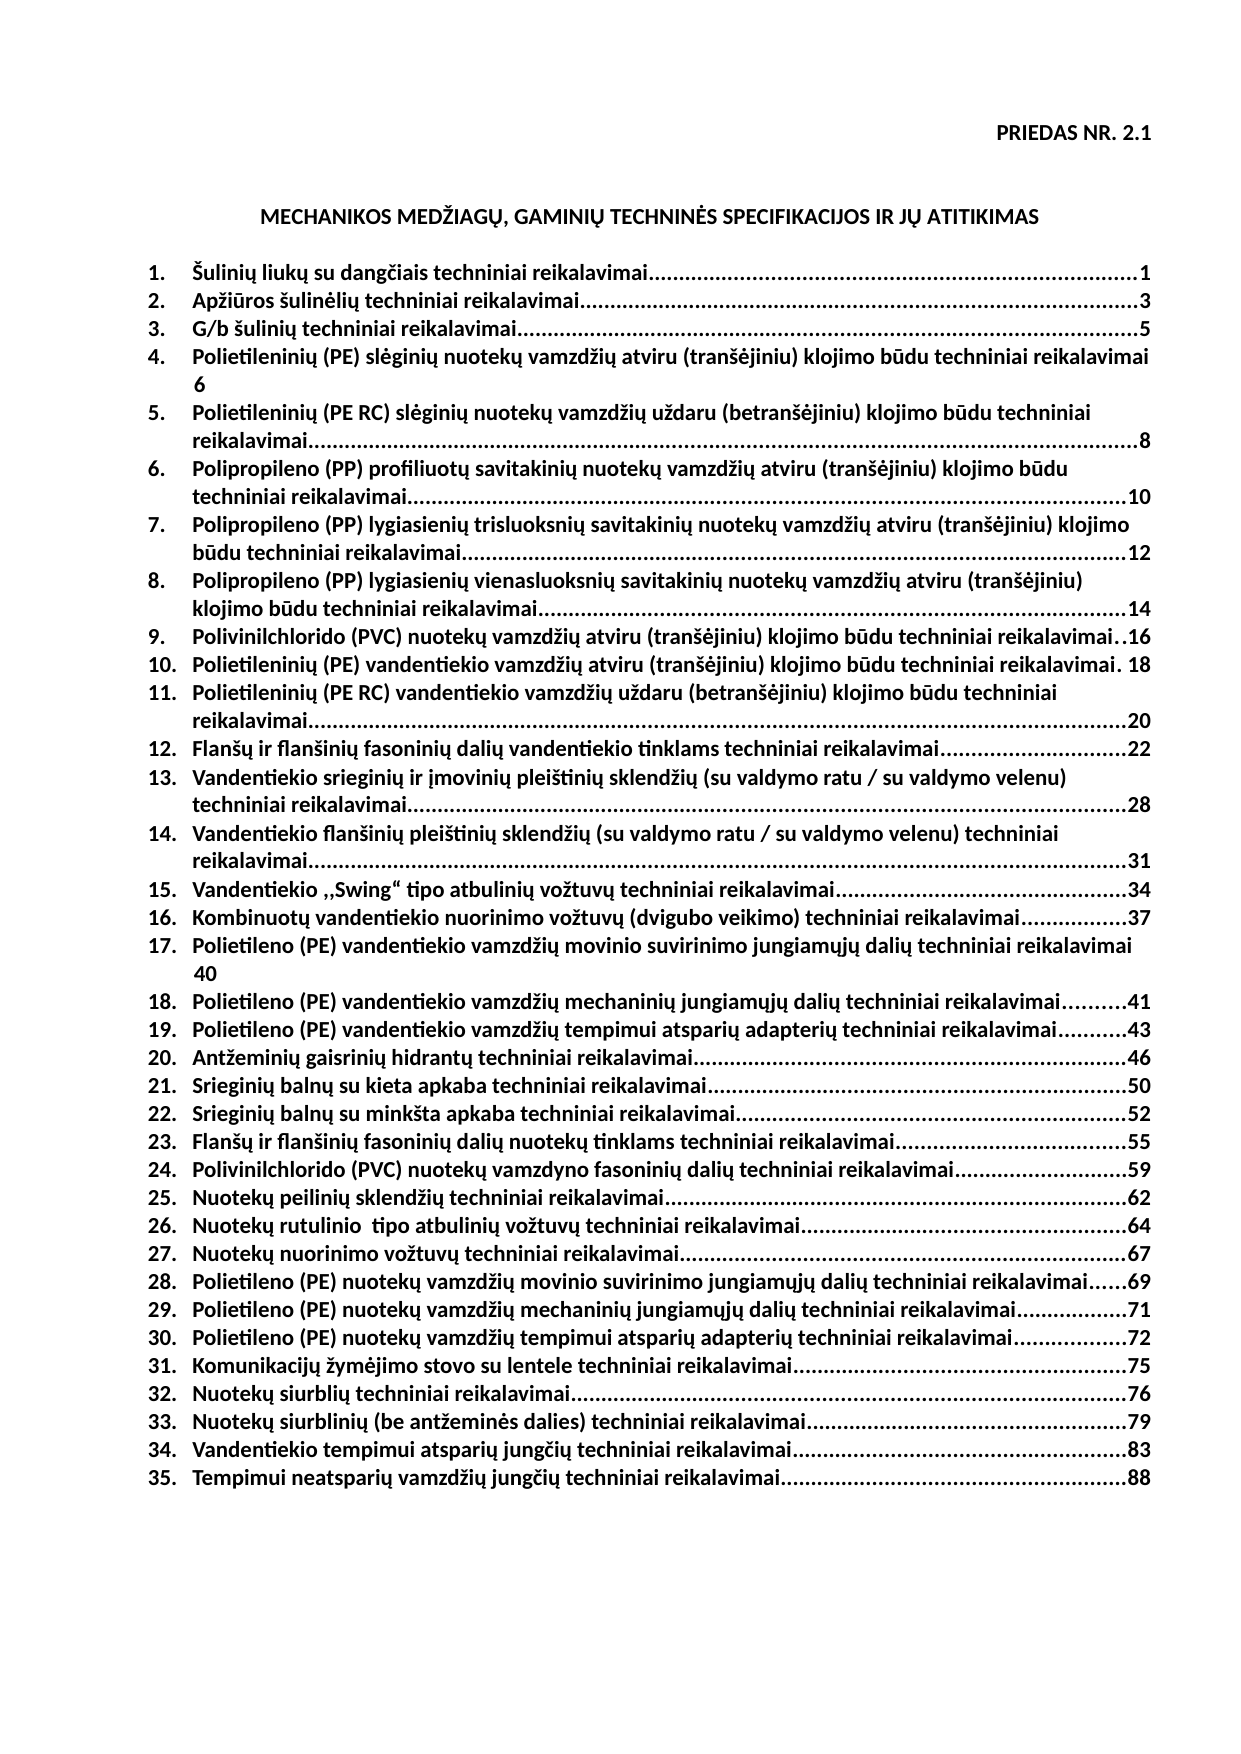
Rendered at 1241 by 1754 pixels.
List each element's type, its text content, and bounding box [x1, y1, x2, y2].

text 4. Polietileninių (PE) slėginių nuotekų vamzdžių atviru (tranšėjiniu) klojimo būdu techniniai reikalavimai 6 [148, 342, 1152, 398]
text 1. Šulinių liukų su dangčiais techniniai reikalavimai 1 [148, 258, 1152, 286]
text 30. Polietileno (PE) nuotekų vamzdžių tempimui atsparių adapterių techniniai reikalavimai 72 [148, 1323, 1152, 1351]
text 5. Polietileninių (PE RC) slėginių nuotekų vamzdžių uždaru (betranšėjiniu) klojimo būdu techniniai reikalavimai 8 [148, 398, 1152, 454]
text 25. Nuotekų peilinių sklendžių techniniai reikalavimai 62 [148, 1183, 1152, 1211]
text 18. Polietileno (PE) vandentiekio vamzdžių mechaninių jungiamųjų dalių techniniai reikalavimai 41 [148, 987, 1152, 1015]
text MECHANIKOS MEDŽIAGŲ, GAMINIŲ TECHNINĖS SPECIFIKACIJOS IR JŲ ATITIKIMAS [148, 202, 1152, 230]
text 35. Tempimui neatsparių vamzdžių jungčių techniniai reikalavimai 88 [148, 1463, 1152, 1491]
text 19. Polietileno (PE) vandentiekio vamzdžių tempimui atsparių adapterių techniniai reikalavimai 43 [148, 1015, 1152, 1043]
text 14. Vandentiekio flanšinių pleištinių sklendžių (su valdymo ratu / su valdymo velenu) techniniai reikalavimai 31 [148, 819, 1152, 875]
text 9. Polivinilchlorido (PVC) nuotekų vamzdžių atviru (tranšėjiniu) klojimo būdu techniniai reikalavimai 16 [148, 622, 1152, 651]
text PRIEDAS NR. 2.1 [148, 118, 1152, 146]
text 22. Srieginių balnų su minkšta apkaba techniniai reikalavimai 52 [148, 1099, 1152, 1127]
text 26. Nuotekų rutulinio tipo atbulinių vožtuvų techniniai reikalavimai 64 [148, 1211, 1152, 1239]
text 34. Vandentiekio tempimui atsparių jungčių techniniai reikalavimai 83 [148, 1435, 1152, 1463]
text 33. Nuotekų siurblinių (be antžeminės dalies) techniniai reikalavimai 79 [148, 1407, 1152, 1435]
text 21. Srieginių balnų su kieta apkaba techniniai reikalavimai 50 [148, 1071, 1152, 1099]
text 17. Polietileno (PE) vandentiekio vamzdžių movinio suvirinimo jungiamųjų dalių techniniai reikalavimai 40 [148, 931, 1152, 987]
text 10. Polietileninių (PE) vandentiekio vamzdžių atviru (tranšėjiniu) klojimo būdu techniniai reikalavimai 18 [148, 651, 1152, 678]
text 31. Komunikacijų žymėjimo stovo su lentele techniniai reikalavimai 75 [148, 1351, 1152, 1379]
text 27. Nuotekų nuorinimo vožtuvų techniniai reikalavimai 67 [148, 1239, 1152, 1267]
text 3. G/b šulinių techniniai reikalavimai 5 [148, 314, 1152, 342]
text 2. Apžiūros šulinėlių techniniai reikalavimai 3 [148, 286, 1152, 314]
text 13. Vandentiekio srieginių ir įmovinių pleištinių sklendžių (su valdymo ratu / su valdymo velenu) techniniai reikalavimai 28 [148, 763, 1152, 819]
text 12. Flanšų ir flanšinių fasoninių dalių vandentiekio tinklams techniniai reikalavimai 22 [148, 734, 1152, 763]
text 6. Polipropileno (PP) profiliuotų savitakinių nuotekų vamzdžių atviru (tranšėjiniu) klojimo būdu techniniai reikalavimai 10 [148, 454, 1152, 510]
text 11. Polietileninių (PE RC) vandentiekio vamzdžių uždaru (betranšėjiniu) klojimo būdu techniniai reikalavimai 20 [148, 678, 1152, 734]
text 16. Kombinuotų vandentiekio nuorinimo vožtuvų (dvigubo veikimo) techniniai reikalavimai 37 [148, 903, 1152, 931]
text 29. Polietileno (PE) nuotekų vamzdžių mechaninių jungiamųjų dalių techniniai reikalavimai 71 [148, 1295, 1152, 1323]
text 32. Nuotekų siurblių techniniai reikalavimai 76 [148, 1379, 1152, 1407]
text 23. Flanšų ir flanšinių fasoninių dalių nuotekų tinklams techniniai reikalavimai 55 [148, 1127, 1152, 1155]
text 28. Polietileno (PE) nuotekų vamzdžių movinio suvirinimo jungiamųjų dalių techniniai reikalavimai 69 [148, 1267, 1152, 1295]
text 24. Polivinilchlorido (PVC) nuotekų vamzdyno fasoninių dalių techniniai reikalavimai 59 [148, 1155, 1152, 1183]
text 7. Polipropileno (PP) lygiasienių trisluoksnių savitakinių nuotekų vamzdžių atviru (tranšėjiniu) klojimo būdu techniniai reikalavimai 12 [148, 510, 1152, 566]
text 8. Polipropileno (PP) lygiasienių vienasluoksnių savitakinių nuotekų vamzdžių atviru (tranšėjiniu) klojimo būdu techniniai reikalavimai 14 [148, 566, 1152, 622]
text 20. Antžeminių gaisrinių hidrantų techniniai reikalavimai 46 [148, 1043, 1152, 1071]
text 15. Vandentiekio ,,Swing“ tipo atbulinių vožtuvų techniniai reikalavimai 34 [148, 875, 1152, 903]
